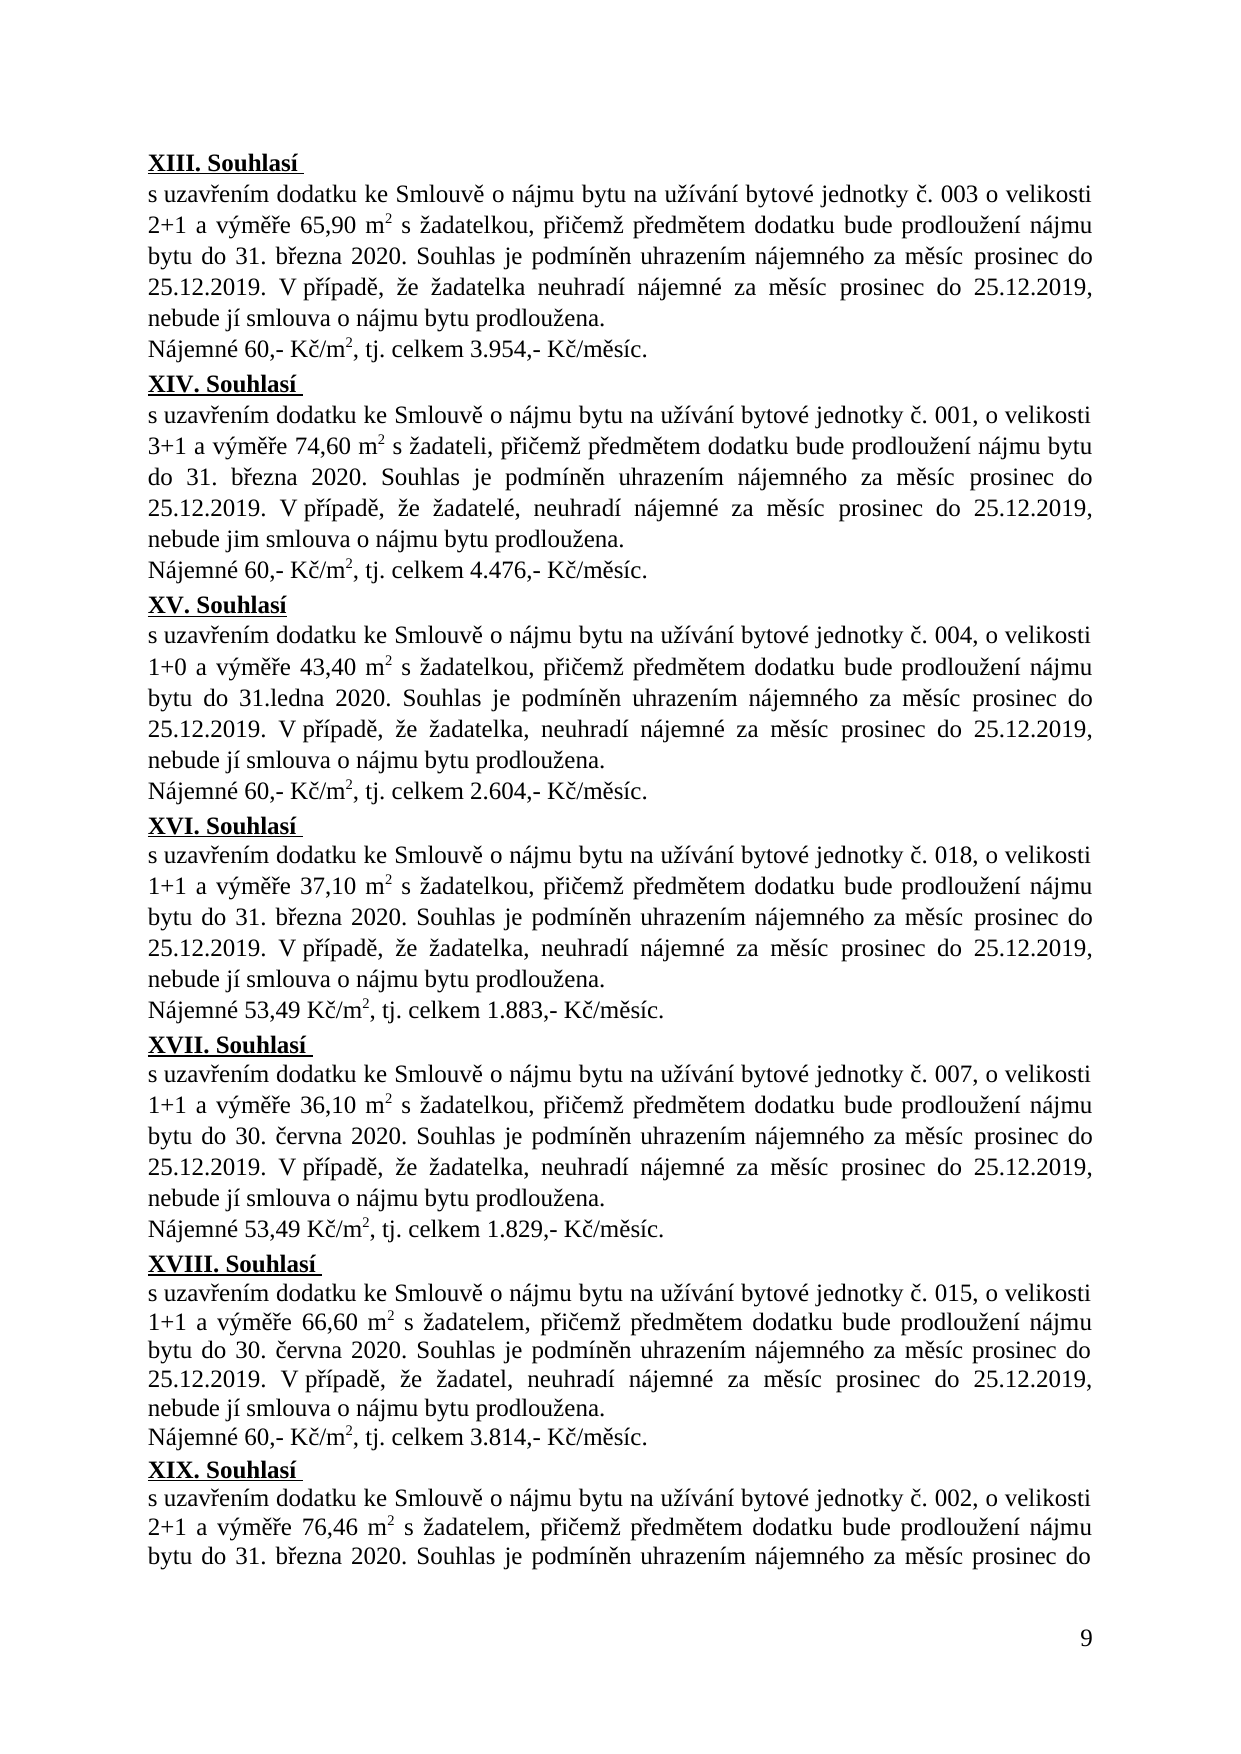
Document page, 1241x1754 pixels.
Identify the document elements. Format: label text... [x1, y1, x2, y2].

text s uzavřením dodatku ke Smlouvě o nájmu bytu na užívání bytové jednotky č. 004, o velikosti 1+0 a výměře 43,40 m2 s žadatelkou, přičemž předmětem dodatku bude prodloužení nájmu bytu do 31.ledna 2020. Souhlas je podmíněn uhrazením nájemného za měsíc prosinec do 25.12.2019. V případě, že žadatelka, neuhradí nájemné za měsíc prosinec do 25.12.2019, nebude jí smlouva o nájmu bytu prodloužena. [148, 621, 1093, 773]
text Nájemné 60,- Kč/m2, tj. celkem 2.604,- Kč/měsíc. [148, 776, 1093, 804]
text Nájemné 53,49 Kč/m2, tj. celkem 1.883,- Kč/měsíc. [148, 995, 1093, 1024]
text Nájemné 60,- Kč/m2, tj. celkem 3.954,- Kč/měsíc. [148, 334, 1093, 363]
text XVIII. Souhlasí [148, 1249, 1093, 1278]
text XIII. Souhlasí [148, 148, 1093, 176]
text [148, 1483, 1093, 1570]
text s uzavřením dodatku ke Smlouvě o nájmu bytu na užívání bytové jednotky č. 015, o velikosti 1+1 a výměře 66,60 m2 s žadatelem, přičemž předmětem dodatku bude prodloužení nájmu bytu do 30. června 2020. Souhlas je podmíněn uhrazením nájemného za měsíc prosinec do 25.12.2019. V případě, že žadatel, neuhradí nájemné za měsíc prosinec do 25.12.2019, nebude jí smlouva o nájmu bytu prodloužena. [148, 1278, 1093, 1422]
text Nájemné 60,- Kč/m2, tj. celkem 3.814,- Kč/měsíc. [148, 1422, 1093, 1451]
text s uzavřením dodatku ke Smlouvě o nájmu bytu na užívání bytové jednotky č. 007, o velikosti 1+1 a výměře 36,10 m2 s žadatelkou, přičemž předmětem dodatku bude prodloužení nájmu bytu do 30. června 2020. Souhlas je podmíněn uhrazením nájemného za měsíc prosinec do 25.12.2019. V případě, že žadatelka, neuhradí nájemné za měsíc prosinec do 25.12.2019, nebude jí smlouva o nájmu bytu prodloužena. [148, 1059, 1093, 1212]
text Nájemné 60,- Kč/m2, tj. celkem 4.476,- Kč/měsíc. [148, 555, 1093, 584]
text XVI. Souhlasí [148, 811, 1093, 840]
text XVII. Souhlasí [148, 1030, 1093, 1059]
text XV. Souhlasí [148, 591, 1093, 619]
text Nájemné 53,49 Kč/m2, tj. celkem 1.829,- Kč/měsíc. [148, 1214, 1093, 1243]
text s uzavřením dodatku ke Smlouvě o nájmu bytu na užívání bytové jednotky č. 003 o velikosti 2+1 a výměře 65,90 m2 s žadatelkou, přičemž předmětem dodatku bude prodloužení nájmu bytu do 31. března 2020. Souhlas je podmíněn uhrazením nájemného za měsíc prosinec do 25.12.2019. V případě, že žadatelka neuhradí nájemné za měsíc prosinec do 25.12.2019, nebude jí smlouva o nájmu bytu prodloužena. [148, 179, 1093, 332]
text XIX. Souhlasí [148, 1455, 1093, 1483]
text s uzavřením dodatku ke Smlouvě o nájmu bytu na užívání bytové jednotky č. 001, o velikosti 3+1 a výměře 74,60 m2 s žadateli, přičemž předmětem dodatku bude prodloužení nájmu bytu do 31. března 2020. Souhlas je podmíněn uhrazením nájemného za měsíc prosinec do 25.12.2019. V případě, že žadatelé, neuhradí nájemné za měsíc prosinec do 25.12.2019, nebude jim smlouva o nájmu bytu prodloužena. [148, 400, 1093, 553]
text s uzavřením dodatku ke Smlouvě o nájmu bytu na užívání bytové jednotky č. 018, o velikosti 1+1 a výměře 37,10 m2 s žadatelkou, přičemž předmětem dodatku bude prodloužení nájmu bytu do 31. března 2020. Souhlas je podmíněn uhrazením nájemného za měsíc prosinec do 25.12.2019. V případě, že žadatelka, neuhradí nájemné za měsíc prosinec do 25.12.2019, nebude jí smlouva o nájmu bytu prodloužena. [148, 840, 1093, 993]
text XIV. Souhlasí [148, 369, 1093, 398]
